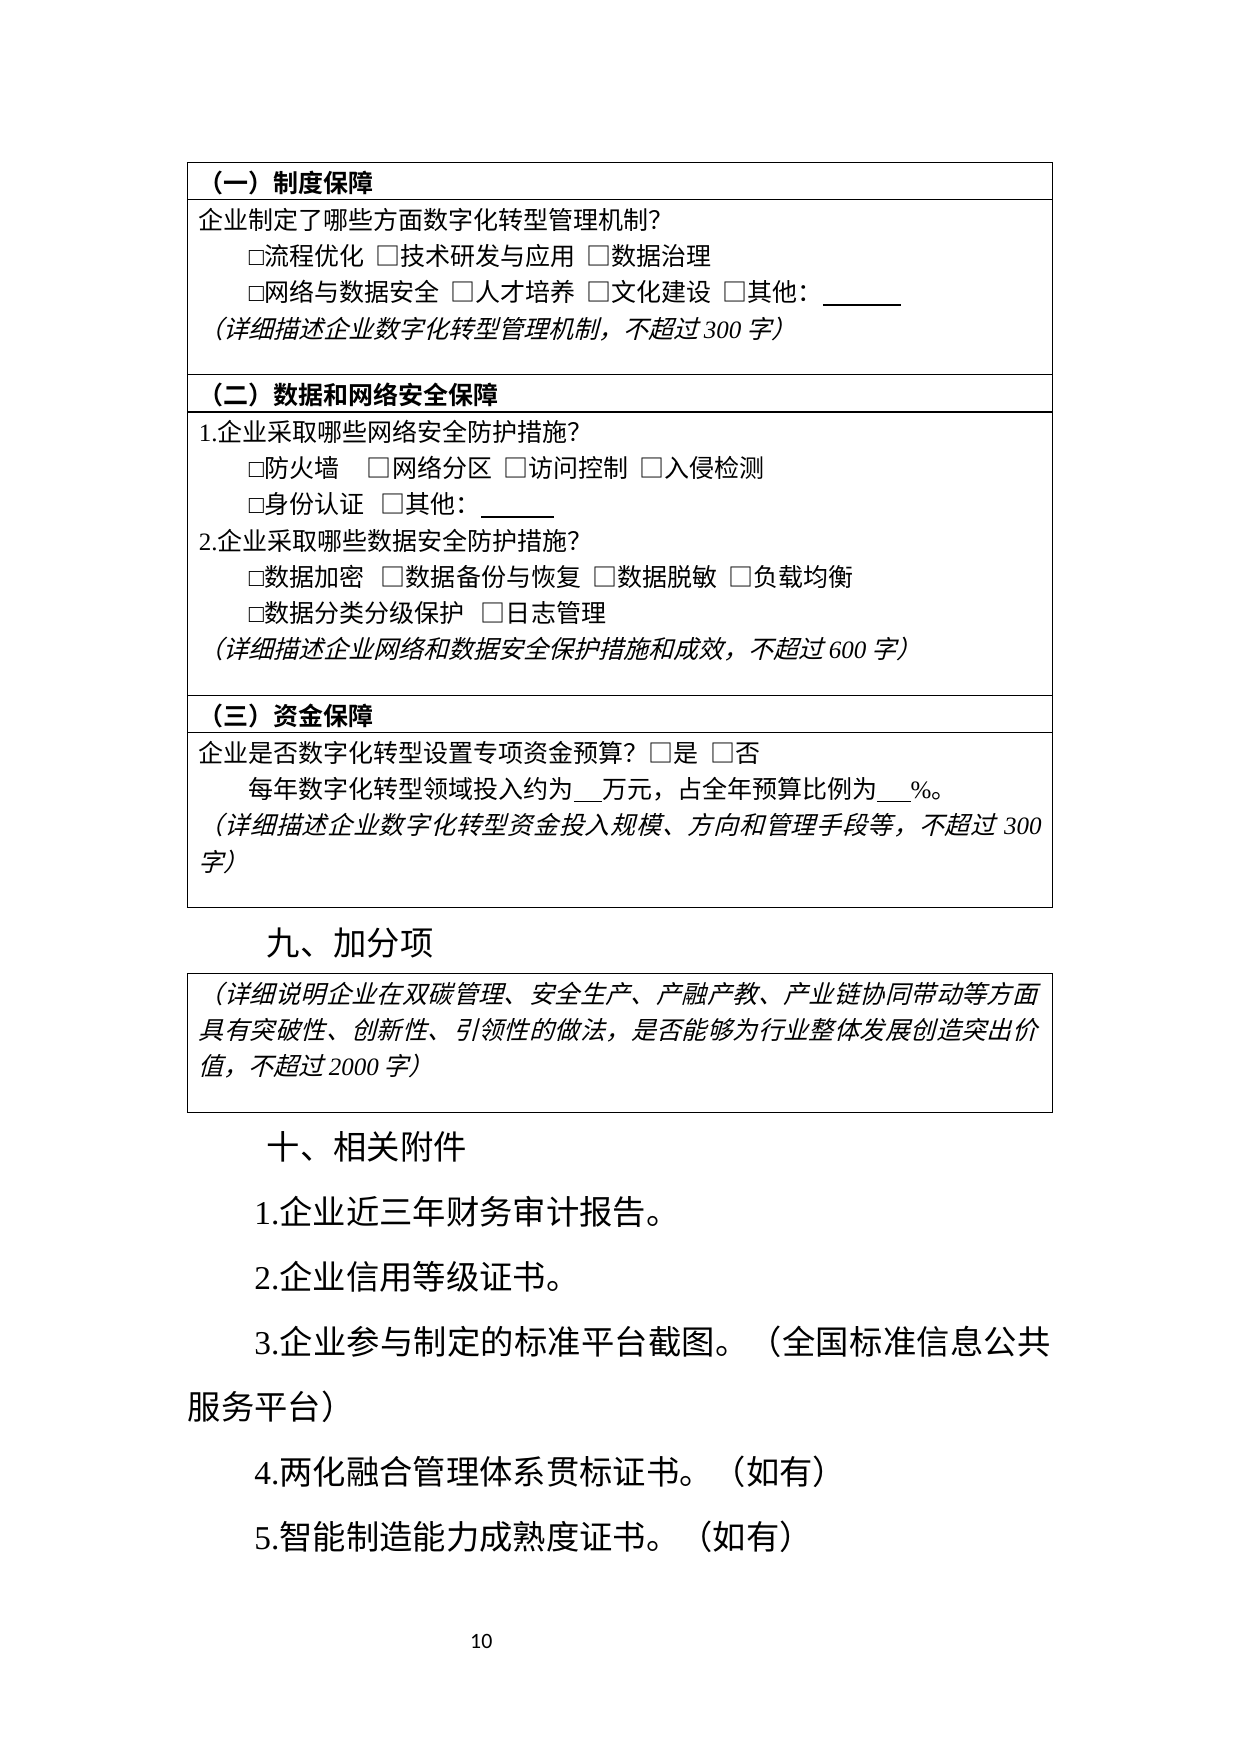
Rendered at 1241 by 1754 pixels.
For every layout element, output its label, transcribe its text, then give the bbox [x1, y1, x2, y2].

text 5.智能制造能力成熟度证书。（如有） [187, 1503, 1053, 1568]
table_cell （二）数据和网络安全保障 [188, 375, 1052, 411]
table_cell （三）资金保障 [188, 696, 1052, 732]
table_cell 企业制定了哪些方面数字化转型管理机制？ □流程优化 □技术研发与应用 □数据治理 □网络与数据安全 □人才培养 □文化建设 □其他： （详细描述企业数字化转型管理机制，不超过300字） [188, 200, 1052, 374]
table_header （详细说明企业在双碳管理、安全生产、产融产教、产业链协同带动等方面具有突破性、创新性、引领性的做法，是否能够为行业整体发展创造突出价值，不超过2000字） [188, 974, 1052, 1112]
table_header （一）制度保障 [188, 163, 1052, 199]
subtitle 十、相关附件 [187, 1113, 1053, 1178]
text 1.企业近三年财务审计报告。 [187, 1178, 1053, 1243]
table_cell 1.企业采取哪些网络安全防护措施？ □防火墙 □网络分区 □访问控制 □入侵检测 □身份认证 □其他： 2.企业采取哪些数据安全防护措施？ □数据加密 □数据备份与恢复 □数据脱敏 □负载均衡 □数据分类分级保护 □日志管理 （详细描述企业网络和数据安全保护措施和成效，不超过600字） [188, 413, 1052, 695]
text 4.两化融合管理体系贯标证书。（如有） [187, 1438, 1053, 1503]
table_cell 企业是否数字化转型设置专项资金预算？□是 □否 每年数字化转型领域投入约为 万元，占全年预算比例为 %。 （详细描述企业数字化转型资金投入规模、方向和管理手段等，不超过300字） [188, 733, 1052, 907]
subtitle 九、加分项 [187, 908, 1053, 973]
text 2.企业信用等级证书。 [187, 1243, 1053, 1308]
text 3.企业参与制定的标准平台截图。（全国标准信息公共服务平台） [187, 1308, 1053, 1438]
